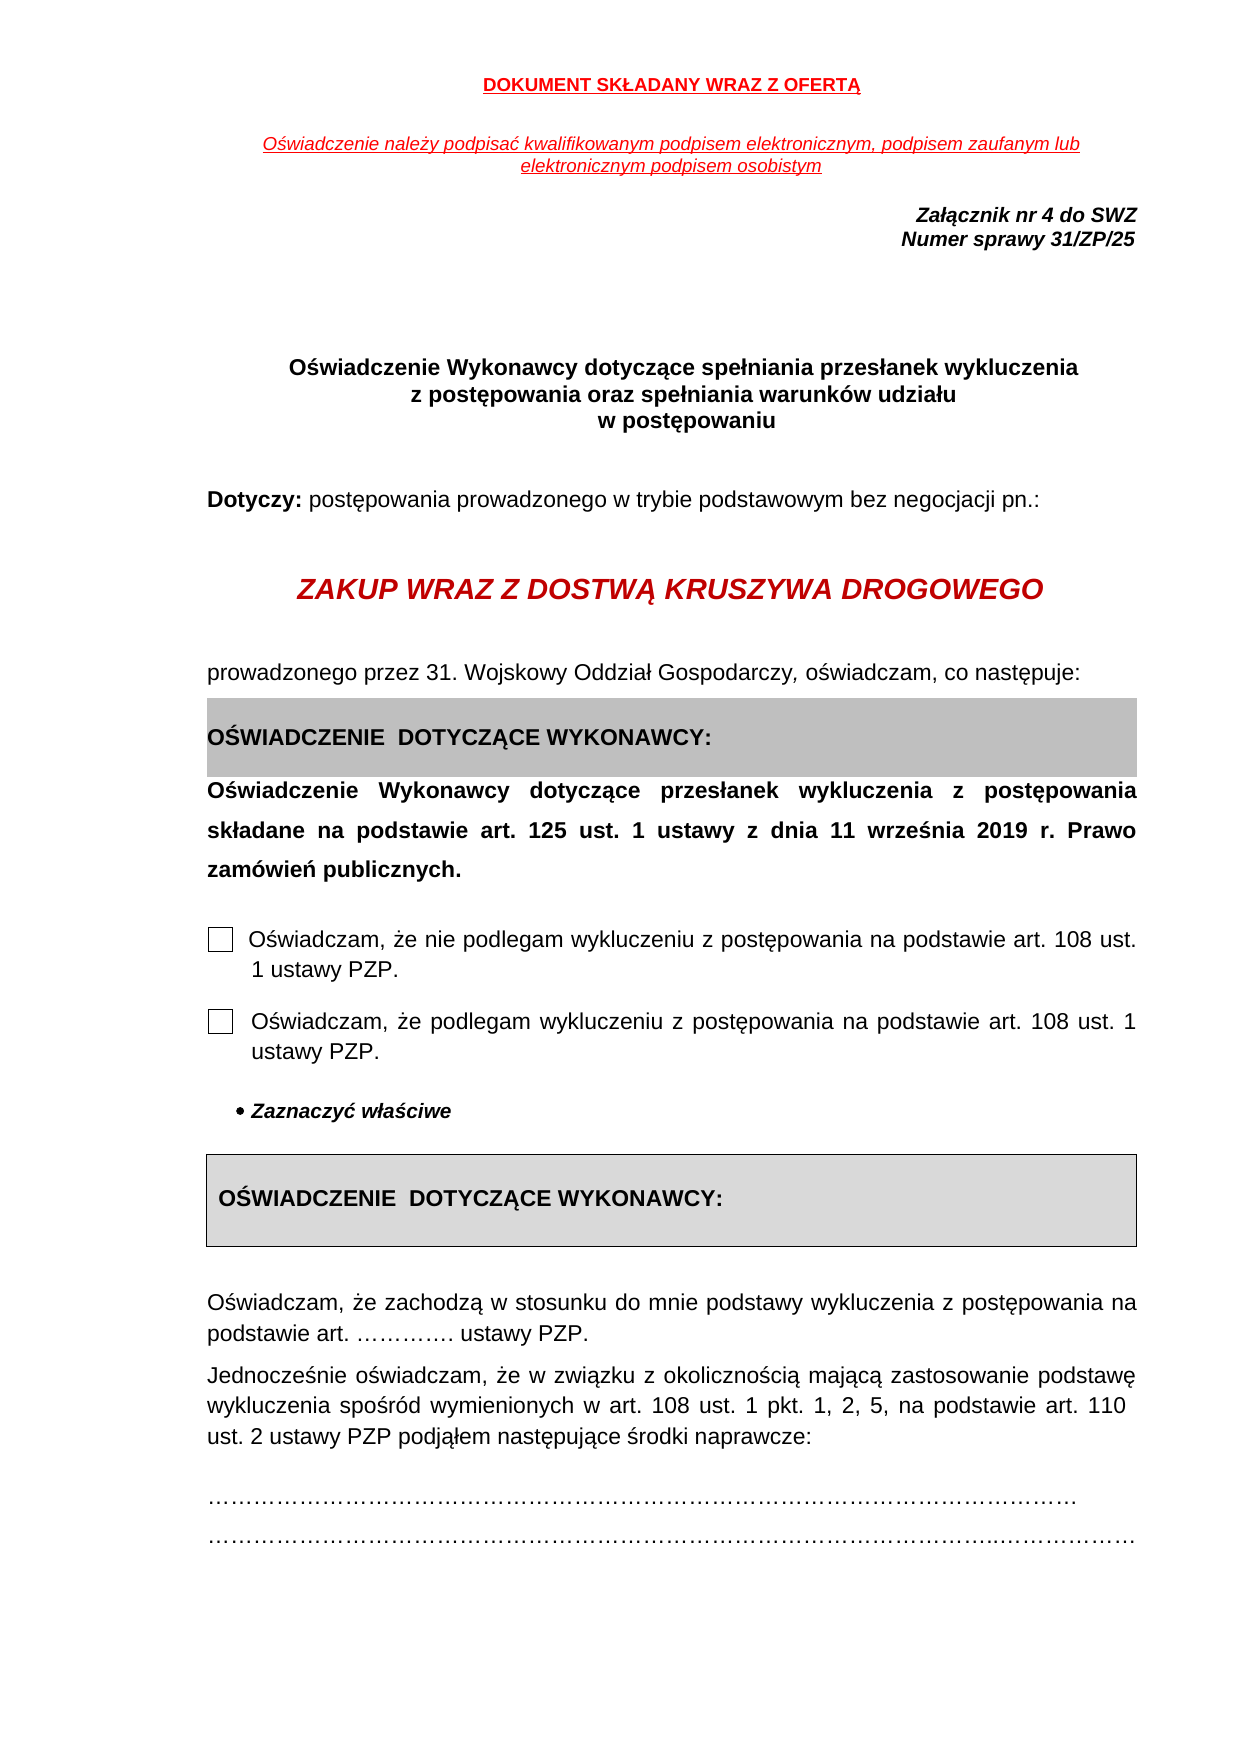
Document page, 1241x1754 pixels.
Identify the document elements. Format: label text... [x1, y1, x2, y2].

text Załącznik nr 4 do SWZ [207, 202, 1137, 226]
text prowadzonego przez 31. Wojskowy Oddział Gospodarczy, oświadczam, co następuje: [207, 658, 1137, 685]
text Oświadczam, że podlegam wykluczeniu z postępowania na podstawie art. 108 ust. 1 ustawy PZP. [207, 1008, 1137, 1065]
list Oświadczenie Wykonawcy dotyczące przesłanek wykluczenia z postępowania składane na podstawie art. 125 ust. 1 ustawy z dnia 11 września 2019 r. Prawo zamówień publicznych. [207, 777, 1137, 882]
text …………………………………………………………………………………………..……………… [207, 1522, 1137, 1549]
text Oświadczenie należy podpisać kwalifikowanym podpisem elektronicznym, podpisem zaufanym lub elektronicznym podpisem osobistym [207, 133, 1137, 176]
text …………………………………………………………………………………………………… [207, 1483, 1137, 1509]
text Dotyczy: postępowania prowadzonego w trybie podstawowym bez negocjacji pn.: [207, 486, 1137, 512]
list Jednocześnie oświadczam, że w związku z okolicznością mającą zastosowanie podstawę wykluczenia spośród wymienionych w art. 108 ust. 1 pkt. 1, 2, 5, na podstawie art. 110 ust. 2 ustawy PZP podjąłem następujące środki naprawcze: [207, 1362, 1137, 1449]
table_header OŚWIADCZENIE DOTYCZĄCE WYKONAWCY: [207, 1155, 1136, 1246]
list Zaznaczyć właściwe [236, 1099, 1137, 1123]
text Oświadczam, że nie podlegam wykluczeniu z postępowania na podstawie art. 108 ust. 1 ustawy PZP. [207, 926, 1137, 982]
text Numer sprawy 31/ZP/25 [207, 226, 1137, 250]
list Oświadczam, że zachodzą w stosunku do mnie podstawy wykluczenia z postępowania na podstawie art. …………. ustawy PZP. [207, 1289, 1137, 1346]
text Oświadczenie Wykonawcy dotyczące spełniania przesłanek wykluczenia z postępowania oraz spełniania warunków udziału w postępowaniu [236, 354, 1137, 433]
text OŚWIADCZENIE DOTYCZĄCE WYKONAWCY: [207, 724, 1137, 751]
text ZAKUP WRAZ Z DOSTWĄ KRUSZYWA DROGOWEGO [207, 572, 1137, 606]
